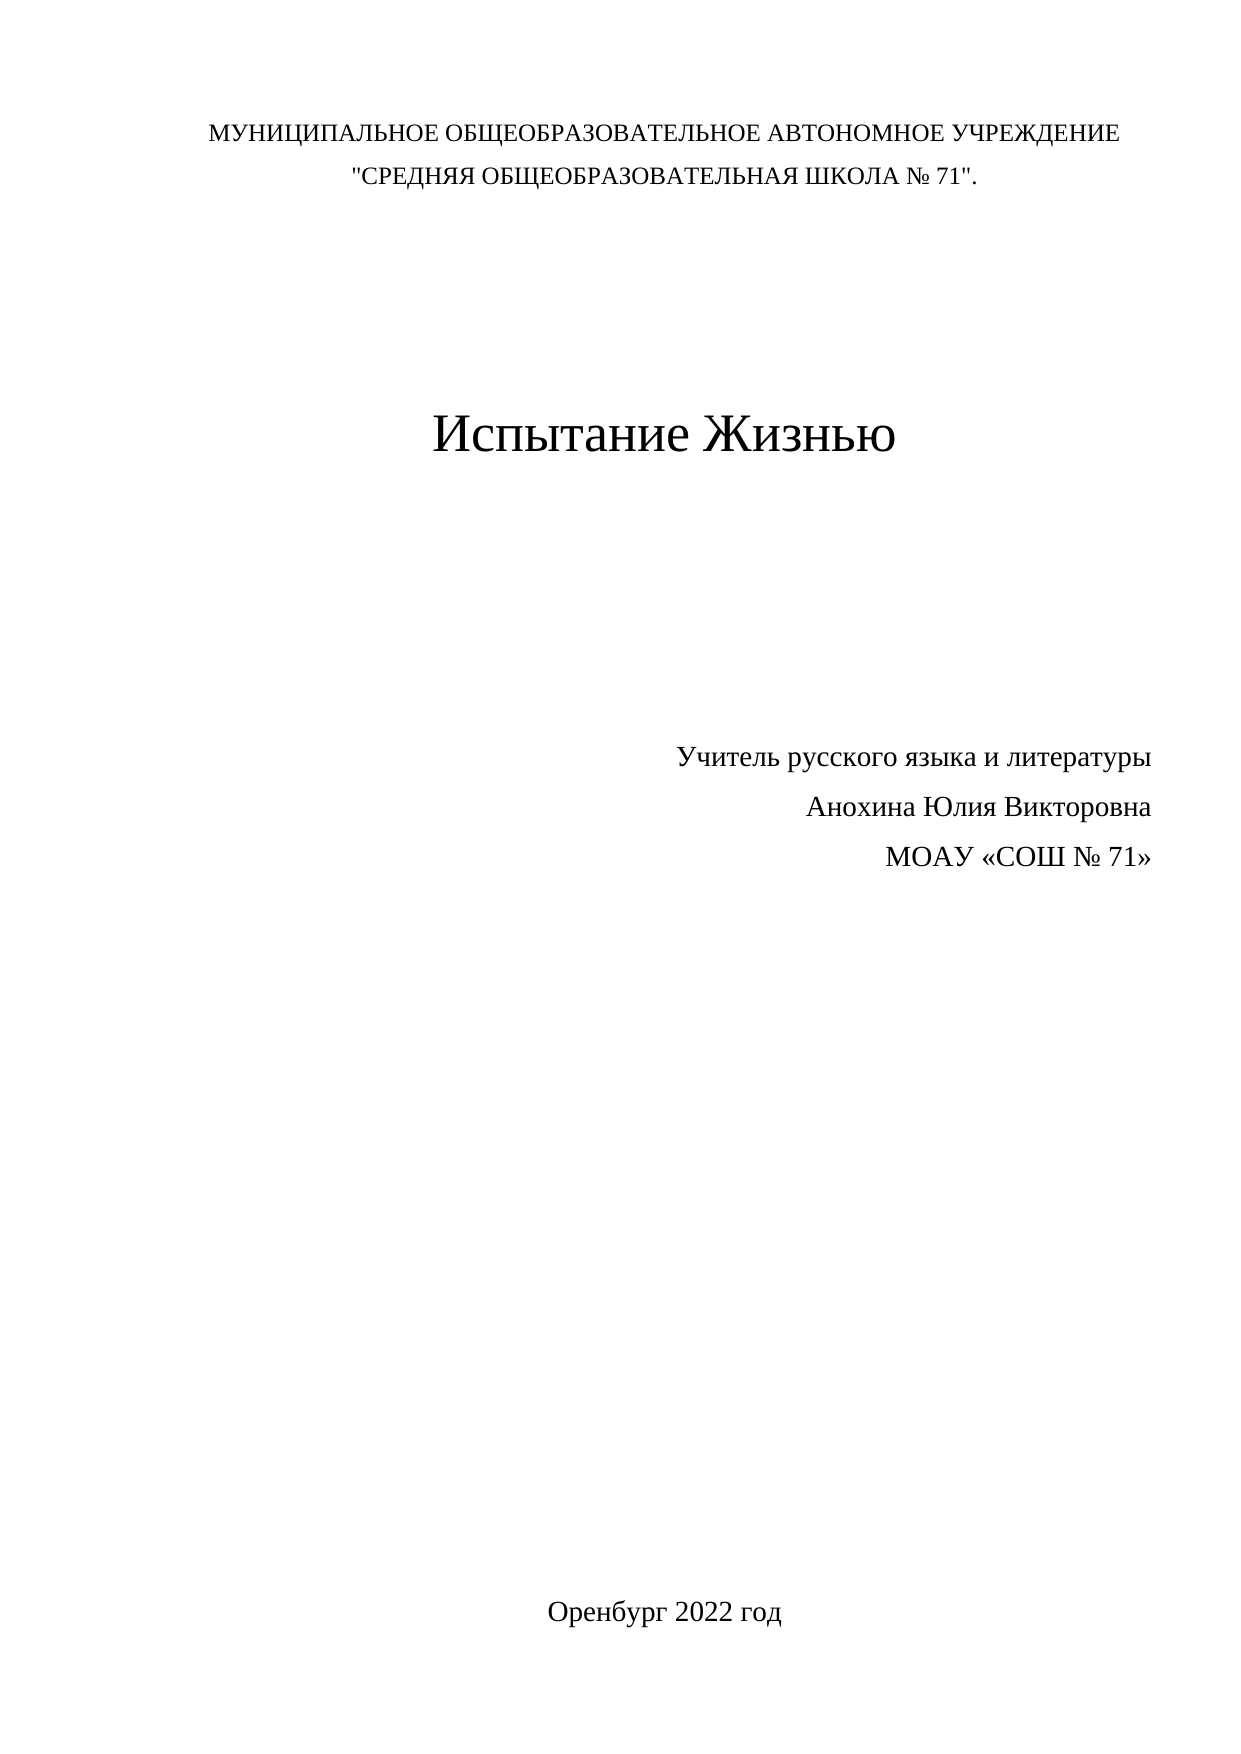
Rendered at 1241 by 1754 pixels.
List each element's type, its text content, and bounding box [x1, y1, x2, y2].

text МУНИЦИПАЛЬНОЕ ОБЩЕОБРАЗОВАТЕЛЬНОЕ АВТОНОМНОЕ УЧРЕЖДЕНИЕ "СРЕДНЯЯ ОБЩЕОБРАЗОВАТЕЛЬНАЯ ШКОЛА № 71". [177, 118, 1152, 190]
text Испытание Жизнью [177, 401, 1152, 463]
text Оренбург 2022 год [177, 1594, 1152, 1627]
text Учитель русского языка и литературы [177, 739, 1152, 772]
text Анохина Юлия Викторовна [177, 789, 1152, 822]
text МОАУ «СОШ № 71» [177, 839, 1152, 873]
